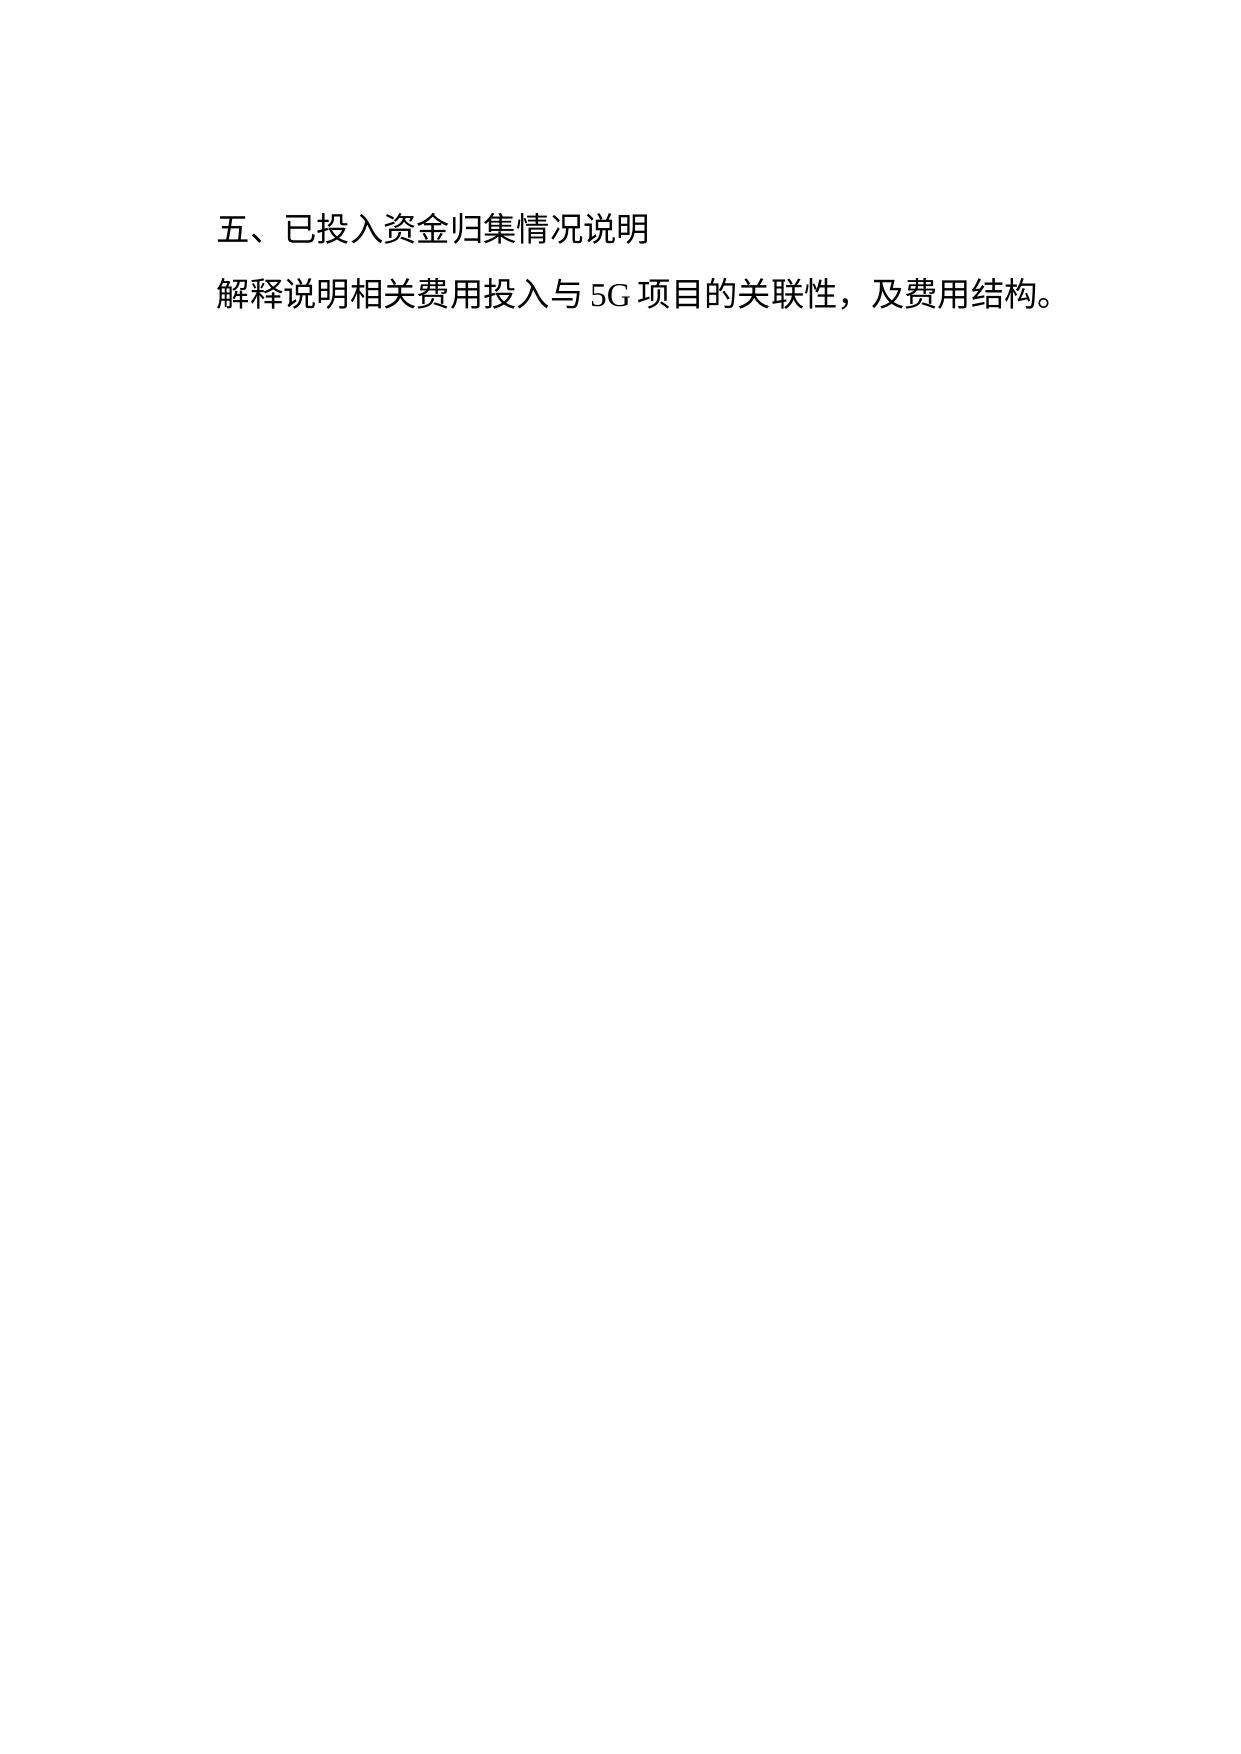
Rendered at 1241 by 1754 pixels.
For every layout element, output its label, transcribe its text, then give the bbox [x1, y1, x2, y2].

text 五、已投入资金归集情况说明 [150, 194, 1090, 259]
text 解释说明相关费用投入与5G项目的关联性，及费用结构。 [150, 259, 1090, 324]
